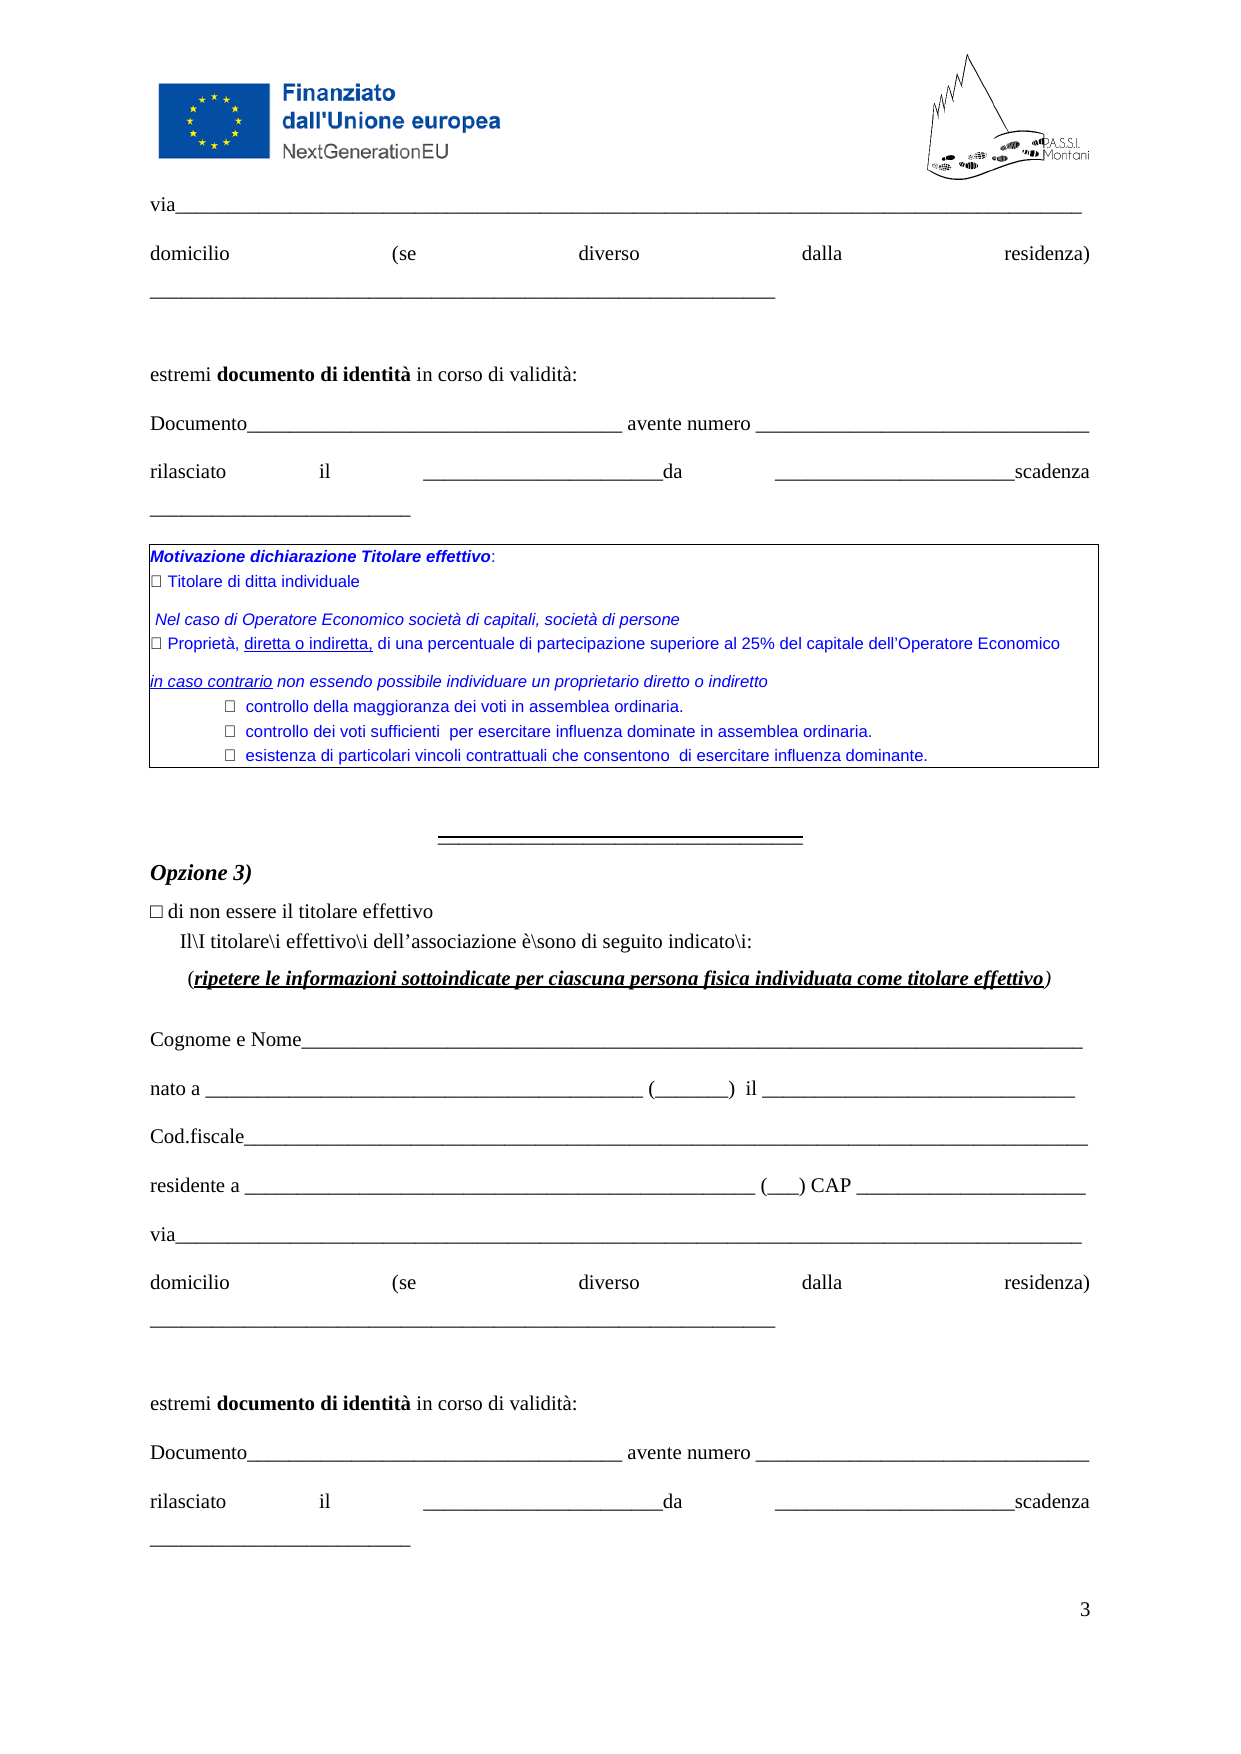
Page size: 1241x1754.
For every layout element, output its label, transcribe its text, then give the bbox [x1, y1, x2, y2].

text  controllo della maggioranza dei voti in assemblea ordinaria. [150, 693, 1098, 716]
text Cod.fiscale_________________________________________________________________________________ [150, 1124, 1090, 1148]
picture [150, 71, 530, 168]
text Motivazione dichiarazione Titolare effettivo: [150, 545, 1098, 566]
text residente a _________________________________________________ (___) CAP ______________________ [150, 1173, 1090, 1197]
text  esistenza di particolari vincoli contrattuali che consentono di esercitare influenza dominante. [150, 743, 1098, 767]
text rilasciato il _______________________da _______________________scadenza _________________________ [150, 1489, 1090, 1549]
text rilasciato il _______________________da _______________________scadenza _________________________ [150, 459, 1090, 519]
text  controllo dei voti sufficienti per esercitare influenza dominate in assemblea ordinaria. [150, 718, 1098, 741]
text  Proprietà, diretta o indiretta, di una percentuale di partecipazione superiore al 25% del capitale dell’Operatore Economico [150, 631, 1098, 653]
text (ripetere le informazioni sottoindicate per ciascuna persona fisica individuata come titolare effettivo) [150, 966, 1090, 990]
text  Titolare di ditta individuale [150, 569, 1098, 591]
text ___________________________________ [150, 823, 1090, 847]
picture [921, 47, 1091, 191]
text in caso contrario non essendo possibile individuare un proprietario diretto o indiretto [150, 668, 1098, 691]
text □ di non essere il titolare effettivo [150, 899, 1090, 923]
text nato a __________________________________________ (_______) il ______________________________ [150, 1076, 1090, 1100]
text estremi documento di identità in corso di validità: [150, 1391, 1090, 1415]
text Cognome e Nome___________________________________________________________________________ [150, 1027, 1090, 1051]
text domicilio (se diverso dalla residenza) ____________________________________________________________ [150, 1270, 1090, 1330]
text Opzione 3) [150, 859, 1090, 886]
text Nel caso di Operatore Economico società di capitali, società di persone [150, 606, 1098, 628]
text via_______________________________________________________________________________________ [150, 192, 1090, 216]
text estremi documento di identità in corso di validità: [150, 362, 1090, 386]
text Documento____________________________________ avente numero ________________________________ [150, 1440, 1090, 1464]
text Il\I titolare\i effettivo\i dell’associazione è\sono di seguito indicato\i: [179, 929, 1090, 953]
text domicilio (se diverso dalla residenza) ____________________________________________________________ [150, 241, 1090, 301]
text Documento____________________________________ avente numero ________________________________ [150, 411, 1090, 435]
text via_______________________________________________________________________________________ [150, 1221, 1090, 1246]
